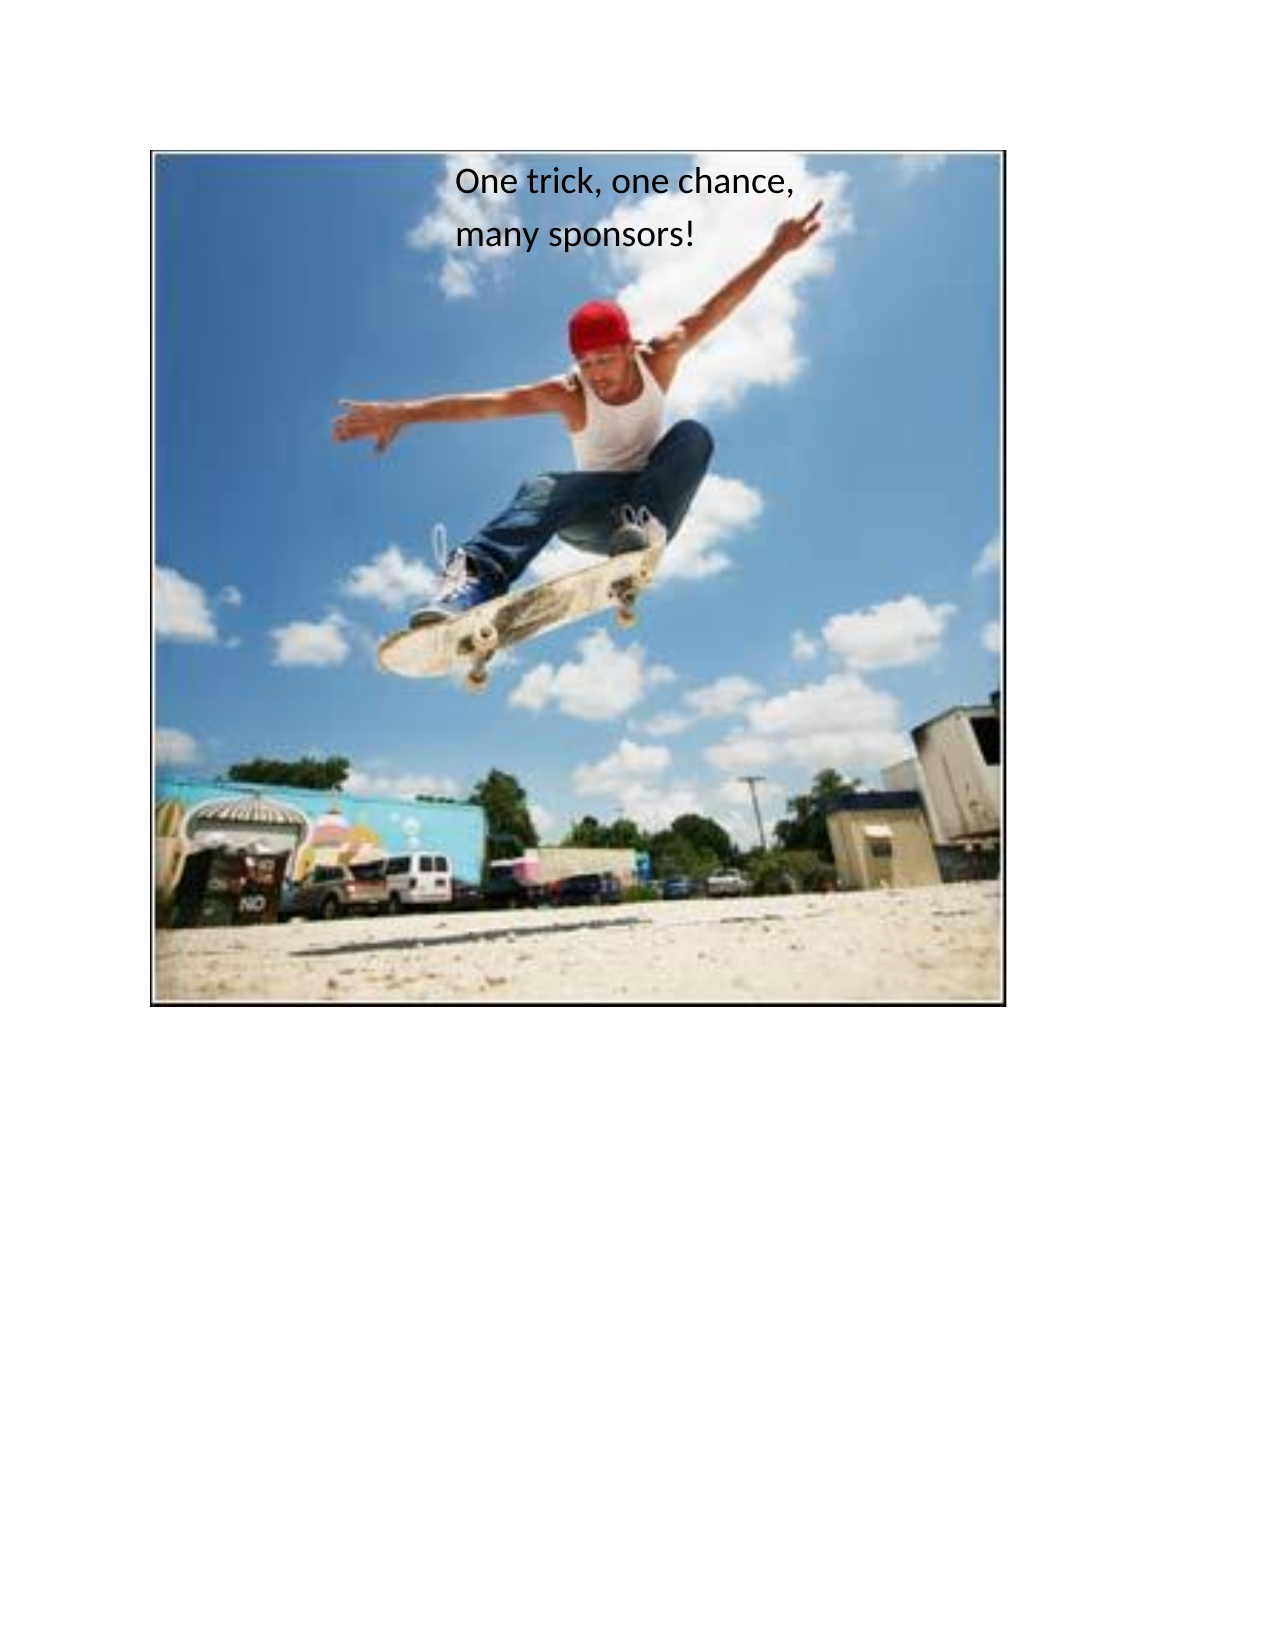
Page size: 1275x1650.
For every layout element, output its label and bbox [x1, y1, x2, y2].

picture [150, 150, 1007, 1007]
